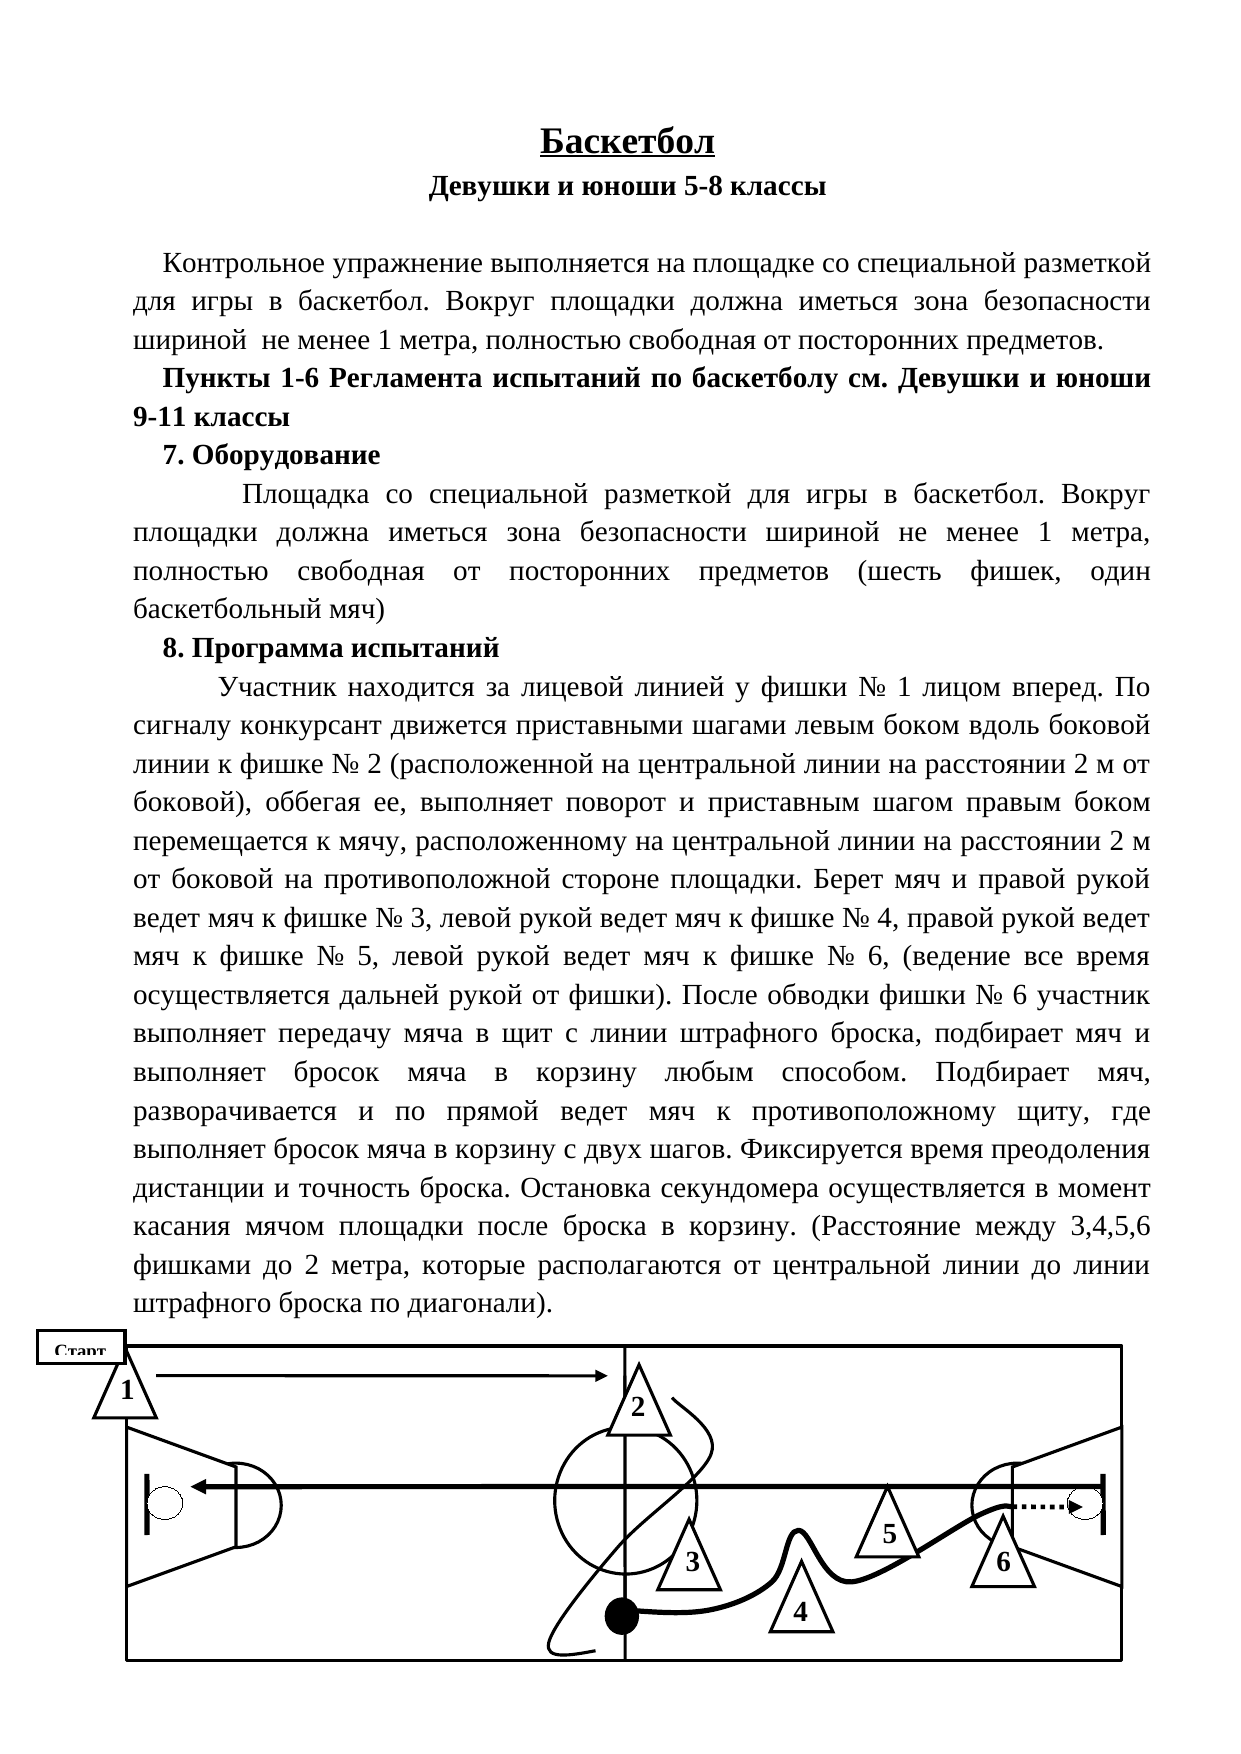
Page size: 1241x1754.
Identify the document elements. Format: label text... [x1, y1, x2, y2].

text Девушки и юноши 5-8 классы [103, 168, 1152, 201]
text Пункты 1-6 Регламента испытаний по баскетболу см. Девушки и юноши 9-11 классы [133, 360, 1152, 432]
text 7. Оборудование [133, 437, 1152, 471]
text Баскетбол [103, 118, 1152, 161]
text Контрольное упражнение выполняется на площадке со специальной разметкой для игры в баскетбол. Вокруг площадки должна иметься зона безопасности шириной не менее 1 метра, полностью свободная от посторонних предметов. [133, 245, 1152, 355]
text Участник находится за лицевой линией у фишки № 1 лицом вперед. По сигналу конкурсант движется приставными шагами левым боком вдоль боковой линии к фишке № 2 (расположенной на центральной линии на расстоянии 2 м от боковой), оббегая ее, выполняет поворот и приставным шагом правым боком перемещается к мячу, расположенному на центральной линии на расстоянии 2 м от боковой на противоположной стороне площадки. Берет мяч и правой рукой ведет мяч к фишке № 3, левой рукой ведет мяч к фишке № 4, правой рукой ведет мяч к фишке № 5, левой рукой ведет мяч к фишке № 6, (ведение все время осуществляется дальней рукой от фишки). После обводки фишки № 6 участник выполняет передачу мяча в щит с линии штрафного броска, подбирает мяч и выполняет бросок мяча в корзину любым способом. Подбирает мяч, разворачивается и по прямой ведет мяч к противоположному щиту, где выполняет бросок мяча в корзину с двух шагов. Фиксируется время преодоления дистанции и точность броска. Остановка секундомера осуществляется в момент касания мячом площадки после броска в корзину. (Расстояние между 3,4,5,6 фишками до 2 метра, которые располагаются от центральной линии до линии штрафного броска по диагонали). [133, 669, 1152, 1319]
text 8. Программа испытаний [133, 630, 1152, 664]
text Площадка со специальной разметкой для игры в баскетбол. Вокруг площадки должна иметься зона безопасности шириной не менее 1 метра, полностью свободная от посторонних предметов (шесть фишек, один баскетбольный мяч) [133, 476, 1152, 625]
